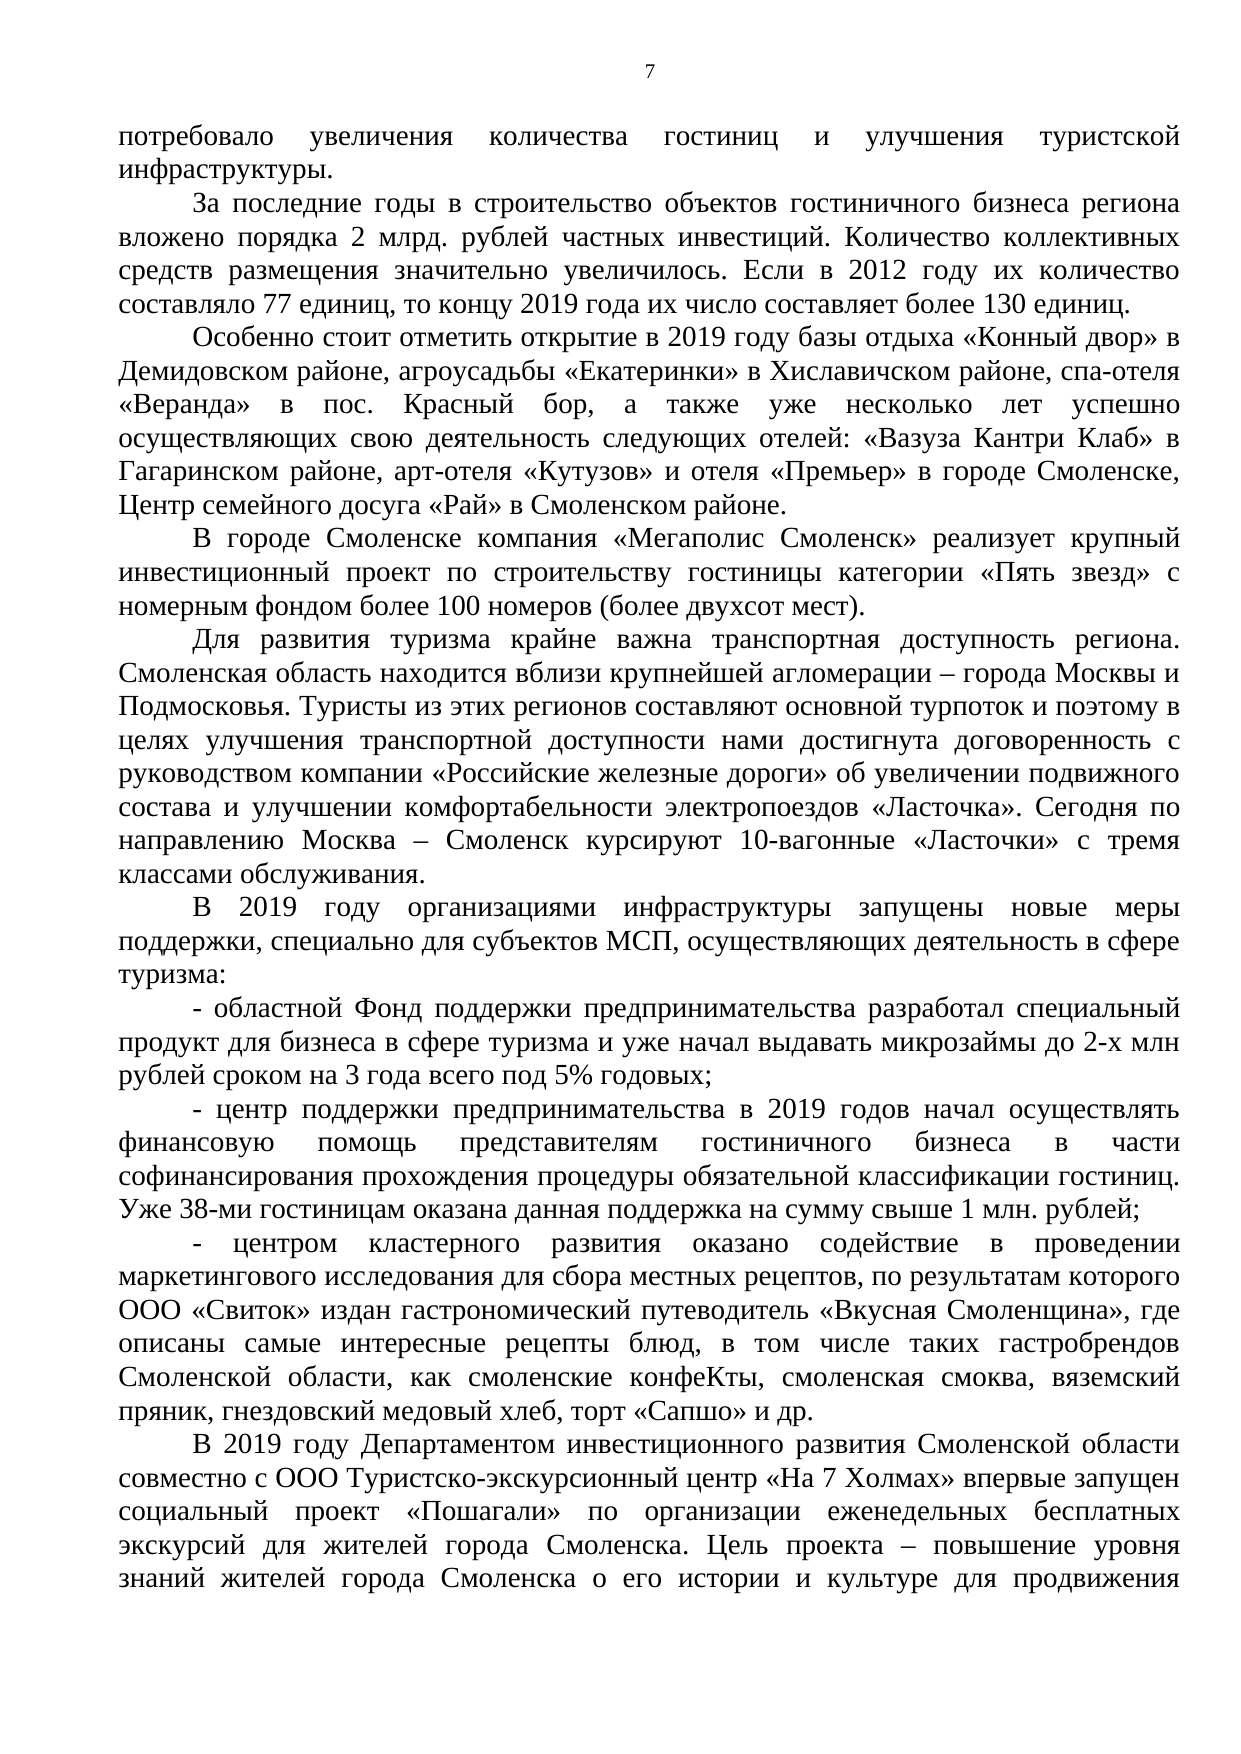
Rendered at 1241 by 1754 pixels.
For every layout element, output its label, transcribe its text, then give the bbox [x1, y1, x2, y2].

text Особенно стоит отметить открытие в 2019 году базы отдыха «Конный двор» в Демидовском районе, агроусадьбы «Екатеринки» в Хиславичском районе, спа-отеля «Веранда» в пос. Красный бор, а также уже несколько лет успешно осуществляющих свою деятельность следующих отелей: «Вазуза Кантри Клаб» в Гагаринском районе, арт-отеля «Кутузов» и отеля «Премьер» в городе Смоленске, Центр семейного досуга «Рай» в Смоленском районе. [118, 319, 1181, 521]
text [118, 118, 1181, 185]
text - областной Фонд поддержки предпринимательства разработал специальный продукт для бизнеса в сфере туризма и уже начал выдавать микрозаймы до 2-х млн рублей сроком на 3 года всего под 5% годовых; [118, 990, 1181, 1091]
text За последние годы в строительство объектов гостиничного бизнеса региона вложено порядка 2 млрд. рублей частных инвестиций. Количество коллективных средств размещения значительно увеличилось. Если в 2012 году их количество составляло 77 единиц, то концу 2019 года их число составляет более 130 единиц. [118, 185, 1181, 319]
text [118, 1426, 1181, 1594]
text Для развития туризма крайне важна транспортная доступность региона. Смоленская область находится вблизи крупнейшей агломерации – города Москвы и Подмосковья. Туристы из этих регионов составляют основной турпоток и поэтому в целях улучшения транспортной доступности нами достигнута договоренность с руководством компании «Российские железные дороги» об увеличении подвижного состава и улучшении комфортабельности электропоездов «Ласточка». Сегодня по направлению Москва – Смоленск курсируют 10-вагонные «Ласточки» с тремя классами обслуживания. [118, 621, 1181, 889]
text В городе Смоленске компания «Мегаполис Смоленск» реализует крупный инвестиционный проект по строительству гостиницы категории «Пять звезд» с номерным фондом более 100 номеров (более двухсот мест). [118, 521, 1181, 621]
text В 2019 году организациями инфраструктуры запущены новые меры поддержки, специально для субъектов МСП, осуществляющих деятельность в сфере туризма: [118, 889, 1181, 990]
text - центр поддержки предпринимательства в 2019 годов начал осуществлять финансовую помощь представителям гостиничного бизнеса в части софинансирования прохождения процедуры обязательной классификации гостиниц. Уже 38-ми гостиницам оказана данная поддержка на сумму свыше 1 млн. рублей; [118, 1091, 1181, 1225]
text - центром кластерного развития оказано содействие в проведении маркетингового исследования для сбора местных рецептов, по результатам которого ООО «Свиток» издан гастрономический путеводитель «Вкусная Смоленщина», где описаны самые интересные рецепты блюд, в том числе таких гастробрендов Смоленской области, как смоленские конфеКты, смоленская смоква, вяземский пряник, гнездовский медовый хлеб, торт «Сапшо» и др. [118, 1225, 1181, 1426]
